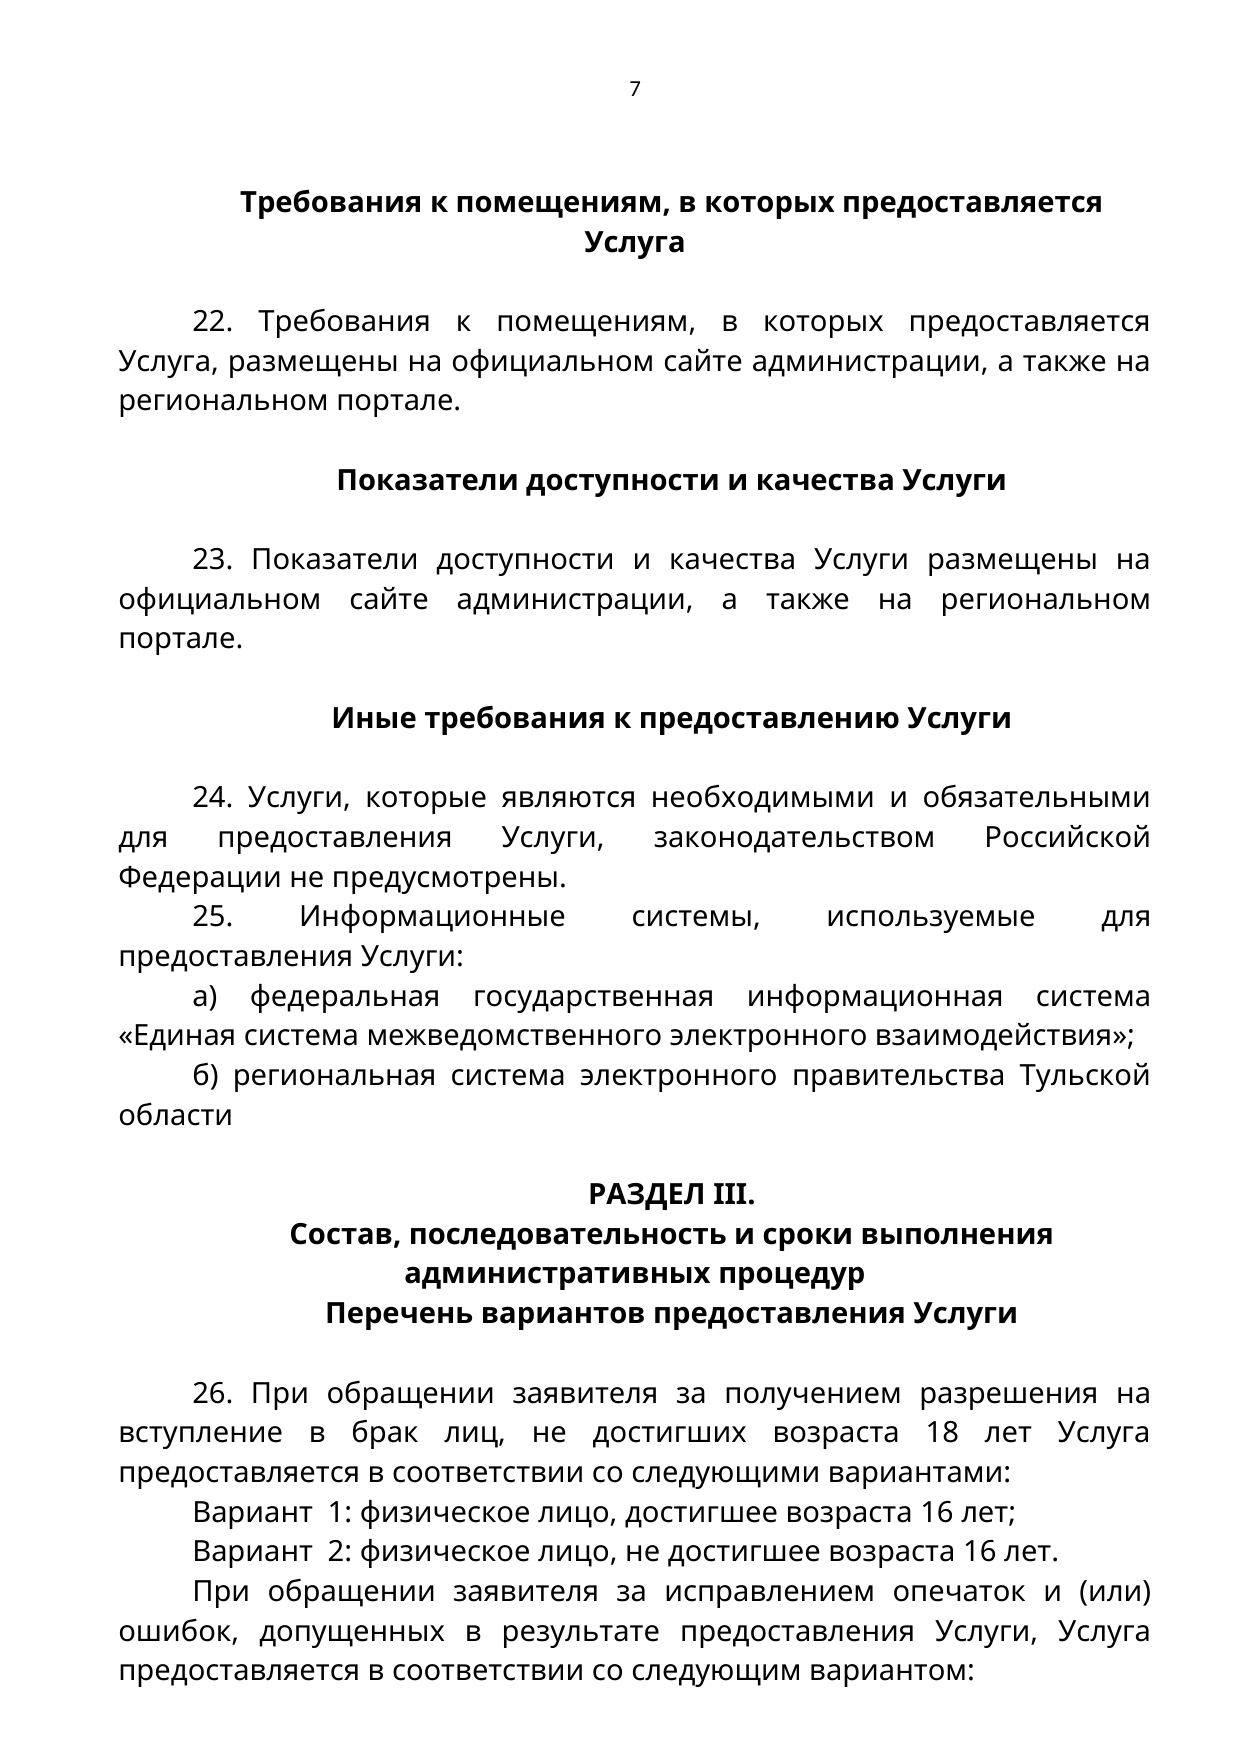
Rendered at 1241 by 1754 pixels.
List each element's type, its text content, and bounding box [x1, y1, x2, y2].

text б) региональная система электронного правительства Тульской области [118, 1054, 1152, 1134]
text а) федеральная государственная информационная система «Единая система межведомственного электронного взаимодействия»; [118, 975, 1152, 1054]
text Вариант 2: физическое лицо, не достигшее возраста 16 лет. [118, 1531, 1152, 1570]
text 23. Показатели доступности и качества Услуги размещены на официальном сайте администрации, а также на региональном портале. [118, 538, 1152, 657]
text Состав, последовательность и сроки выполнения административных процедур [118, 1213, 1152, 1292]
text 22. Требования к помещениям, в которых предоставляется Услуга, размещены на официальном сайте администрации, а также на региональном портале. [118, 300, 1152, 419]
text РАЗДЕЛ III. [118, 1173, 1152, 1213]
text При обращении заявителя за исправлением опечаток и (или) ошибок, допущенных в результате предоставления Услуги, Услуга предоставляется в соответствии со следующим вариантом: [118, 1570, 1152, 1689]
text 25. Информационные системы, используемые для предоставления Услуги: [118, 896, 1152, 975]
text Вариант 1: физическое лицо, достигшее возраста 16 лет; [118, 1491, 1152, 1531]
text 24. Услуги, которые являются необходимыми и обязательными для предоставления Услуги, законодательством Российской Федерации не предусмотрены. [118, 777, 1152, 896]
text Требования к помещениям, в которых предоставляется Услуга [118, 181, 1152, 261]
text Перечень вариантов предоставления Услуги [118, 1292, 1152, 1332]
text 26. При обращении заявителя за получением разрешения на вступление в брак лиц, не достигших возраста 18 лет Услуга предоставляется в соответствии со следующими вариантами: [118, 1372, 1152, 1491]
text Иные требования к предоставлению Услуги [118, 697, 1152, 737]
text Показатели доступности и качества Услуги [118, 459, 1152, 499]
